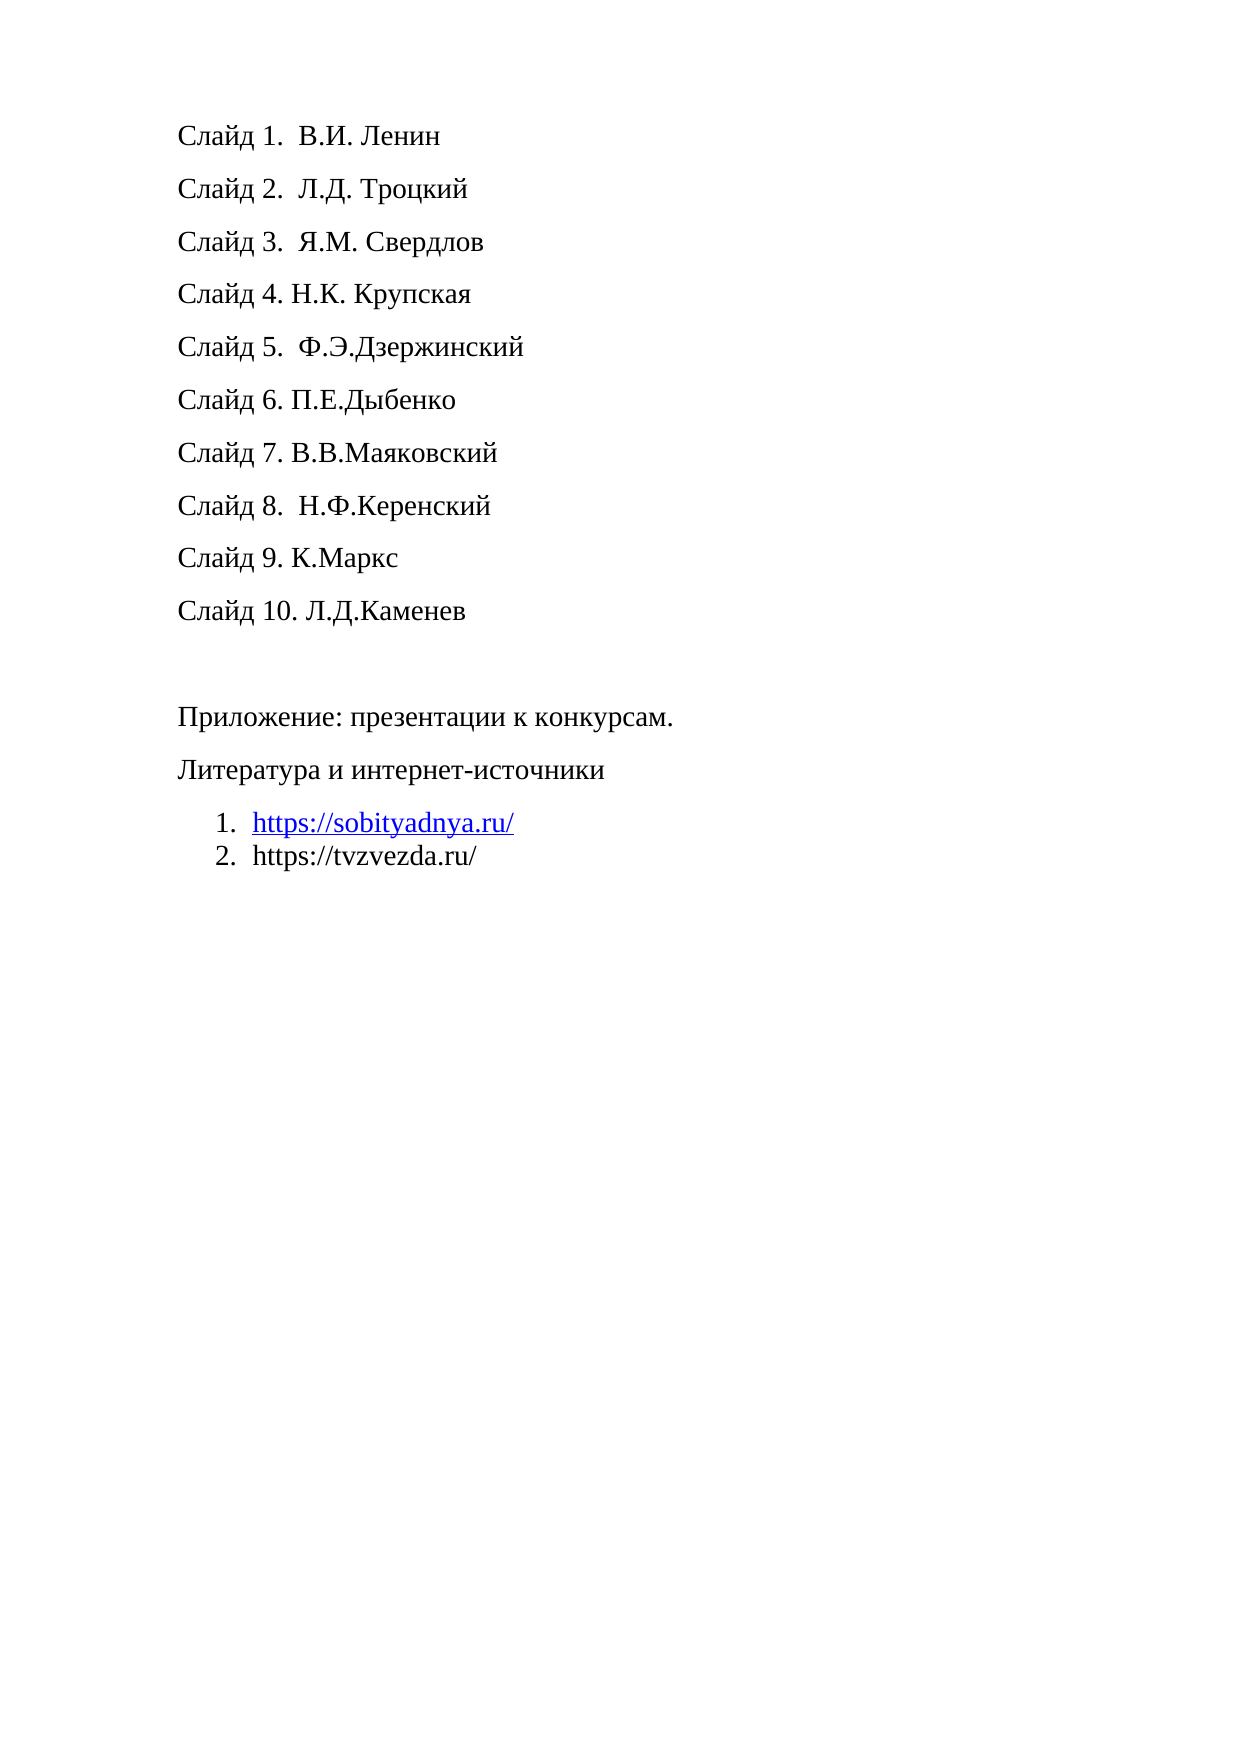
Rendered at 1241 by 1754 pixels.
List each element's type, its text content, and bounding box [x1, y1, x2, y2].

text Слайд 5. Ф.Э.Дзержинский [177, 329, 1152, 363]
text Слайд 6. П.Е.Дыбенко [177, 382, 1152, 416]
text Слайд 9. К.Маркс [177, 541, 1152, 574]
text Слайд 8. Н.Ф.Керенский [177, 488, 1152, 521]
text Слайд 10. Л.Д.Каменев [177, 593, 1152, 627]
text Слайд 7. В.В.Маяковский [177, 435, 1152, 468]
text Слайд 2. Л.Д. Троцкий [177, 171, 1152, 204]
text Приложение: презентации к конкурсам. [177, 699, 1152, 733]
text Литература и интернет-источники [177, 752, 1152, 785]
list https://tvzvezda.ru/ [215, 838, 1152, 872]
list https://sobityadnya.ru/ [215, 805, 1152, 838]
text Слайд 1. В.И. Ленин [177, 118, 1152, 152]
text Слайд 4. Н.К. Крупская [177, 277, 1152, 310]
text Слайд 3. Я.М. Свердлов [177, 224, 1152, 257]
